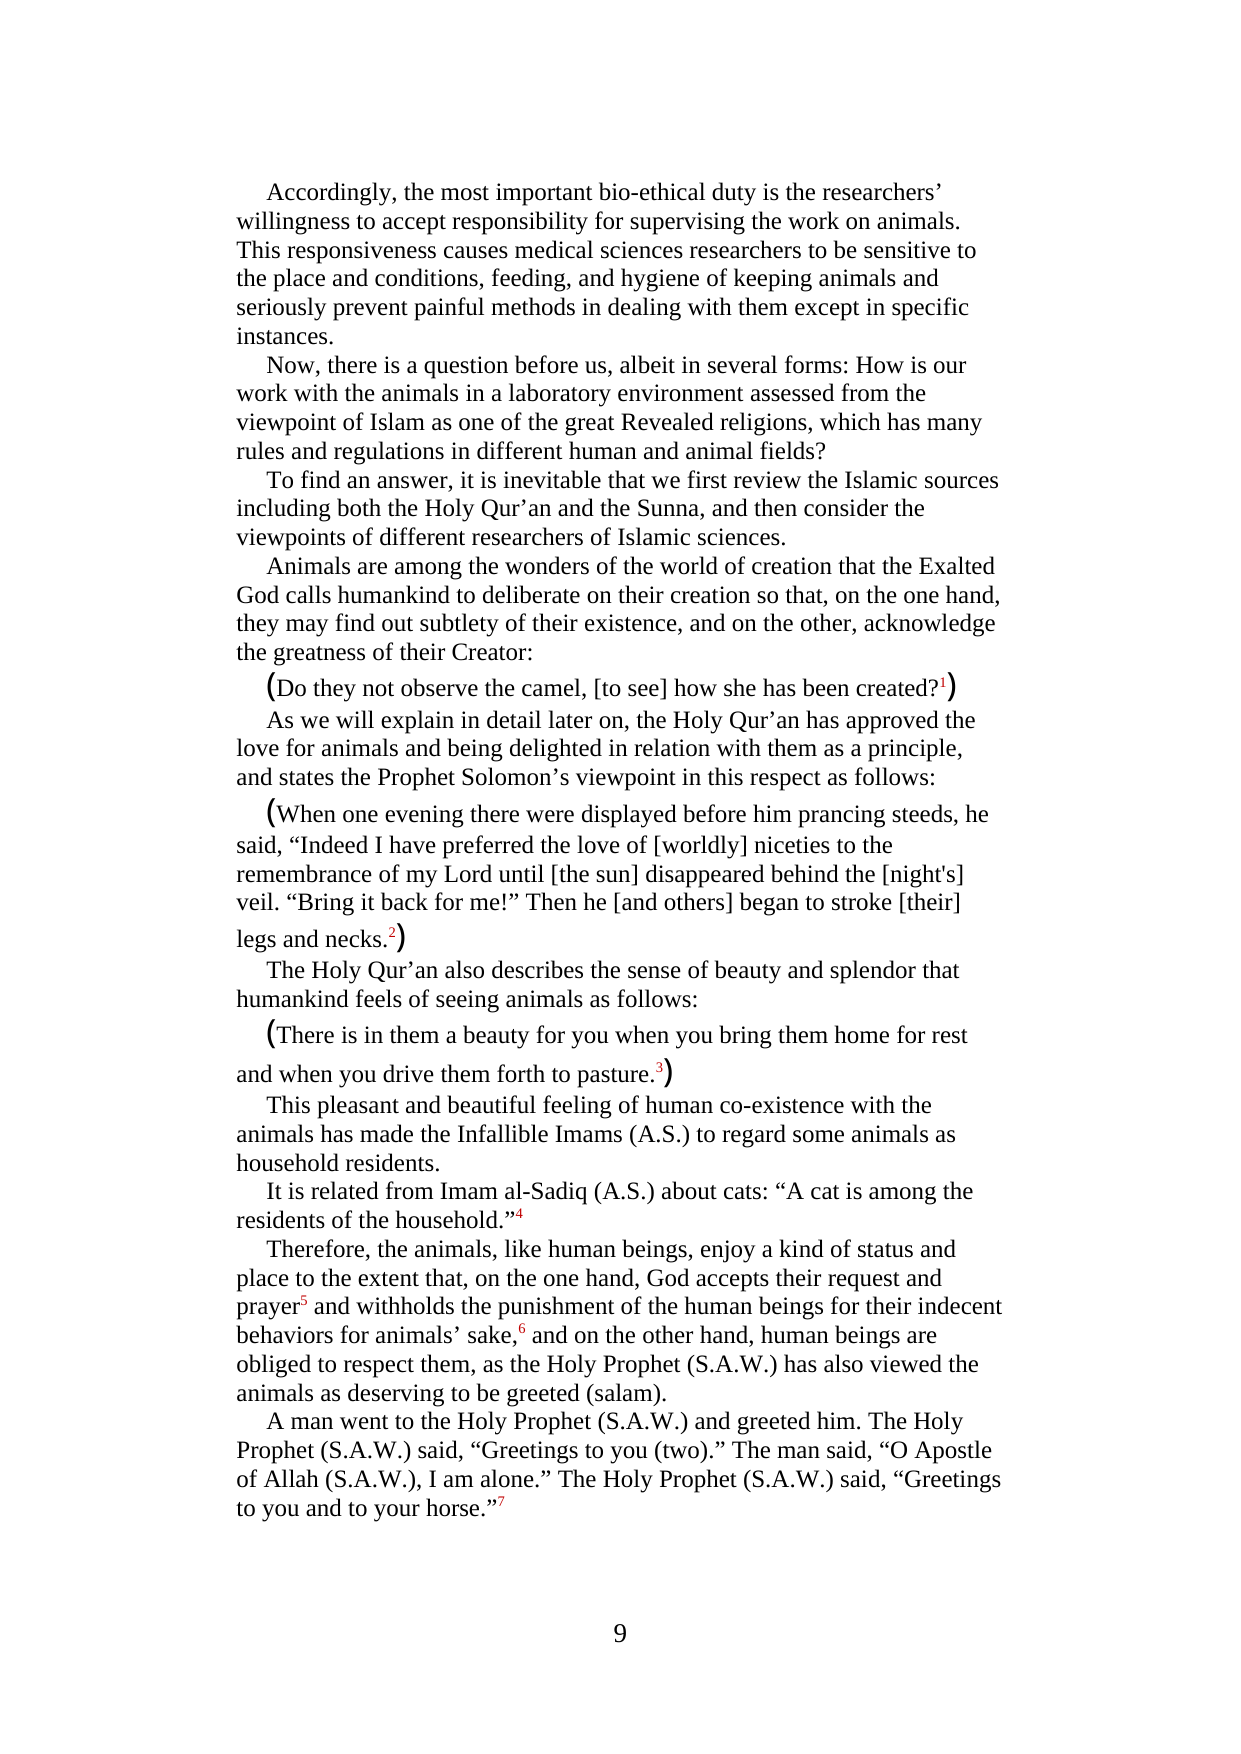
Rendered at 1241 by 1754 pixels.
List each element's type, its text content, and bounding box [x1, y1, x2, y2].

text Accordingly, the most important bio-ethical duty is the researchers’ willingness to accept responsibility for supervising the work on animals. This responsiveness causes medical sciences researchers to be sensitive to the place and conditions, feeding, and hygiene of keeping animals and seriously prevent painful methods in dealing with them except in specific instances. [236, 177, 1004, 350]
text ﴾There is in them a beauty for you when you bring them home for rest and when you drive them forth to pasture.3﴿ [236, 1012, 1004, 1090]
text ﴾When one evening there were displayed before him prancing steeds, he said, “Indeed I have preferred the love of [worldly] niceties to the remembrance of my Lord until [the sun] disappeared behind the [night's] veil. “Bring it back for me!” Then he [and others] began to stroke [their] legs and necks.2﴿ [236, 791, 1004, 955]
text To find an answer, it is inevitable that we first review the Islamic sources including both the Holy Qur’an and the Sunna, and then consider the viewpoints of different researchers of Islamic sciences. [236, 465, 1004, 551]
text Therefore, the animals, like human beings, enjoy a kind of status and place to the extent that, on the one hand, God accepts their request and prayer5 and withholds the punishment of the human beings for their indecent behaviors for animals’ sake,6 and on the other hand, human beings are obliged to respect them, as the Holy Prophet (S.A.W.) has also viewed the animals as deserving to be greeted (salam). [236, 1234, 1004, 1406]
text As we will explain in detail later on, the Holy Qur’an has approved the love for animals and being delighted in relation with them as a principle, and states the Prophet Solomon’s viewpoint in this respect as follows: [236, 705, 1004, 791]
text This pleasant and beautiful feeling of human co-existence with the animals has made the Infallible Imams (A.S.) to regard some animals as household residents. [236, 1090, 1004, 1176]
text The Holy Qur’an also describes the sense of beauty and splendor that humankind feels of seeing animals as follows: [236, 955, 1004, 1012]
text A man went to the Holy Prophet (S.A.W.) and greeted him. The Holy Prophet (S.A.W.) said, “Greetings to you (two).” The man said, “O Apostle of Allah (S.A.W.), I am alone.” The Holy Prophet (S.A.W.) said, “Greetings to you and to your horse.”7 [236, 1406, 1004, 1521]
text ﴾Do they not observe the camel, [to see] how she has been created?1﴿ [236, 666, 1004, 705]
text Animals are among the wonders of the world of creation that the Exalted God calls humankind to deliberate on their creation so that, on the one hand, they may find out subtlety of their existence, and on the other, acknowledge the greatness of their Creator: [236, 551, 1004, 666]
text Now, there is a question before us, albeit in several forms: How is our work with the animals in a laboratory environment assessed from the viewpoint of Islam as one of the great Revealed religions, which has many rules and regulations in different human and animal fields? [236, 350, 1004, 465]
text It is related from Imam al-Sadiq (A.S.) about cats: “A cat is among the residents of the household.”4 [236, 1176, 1004, 1234]
